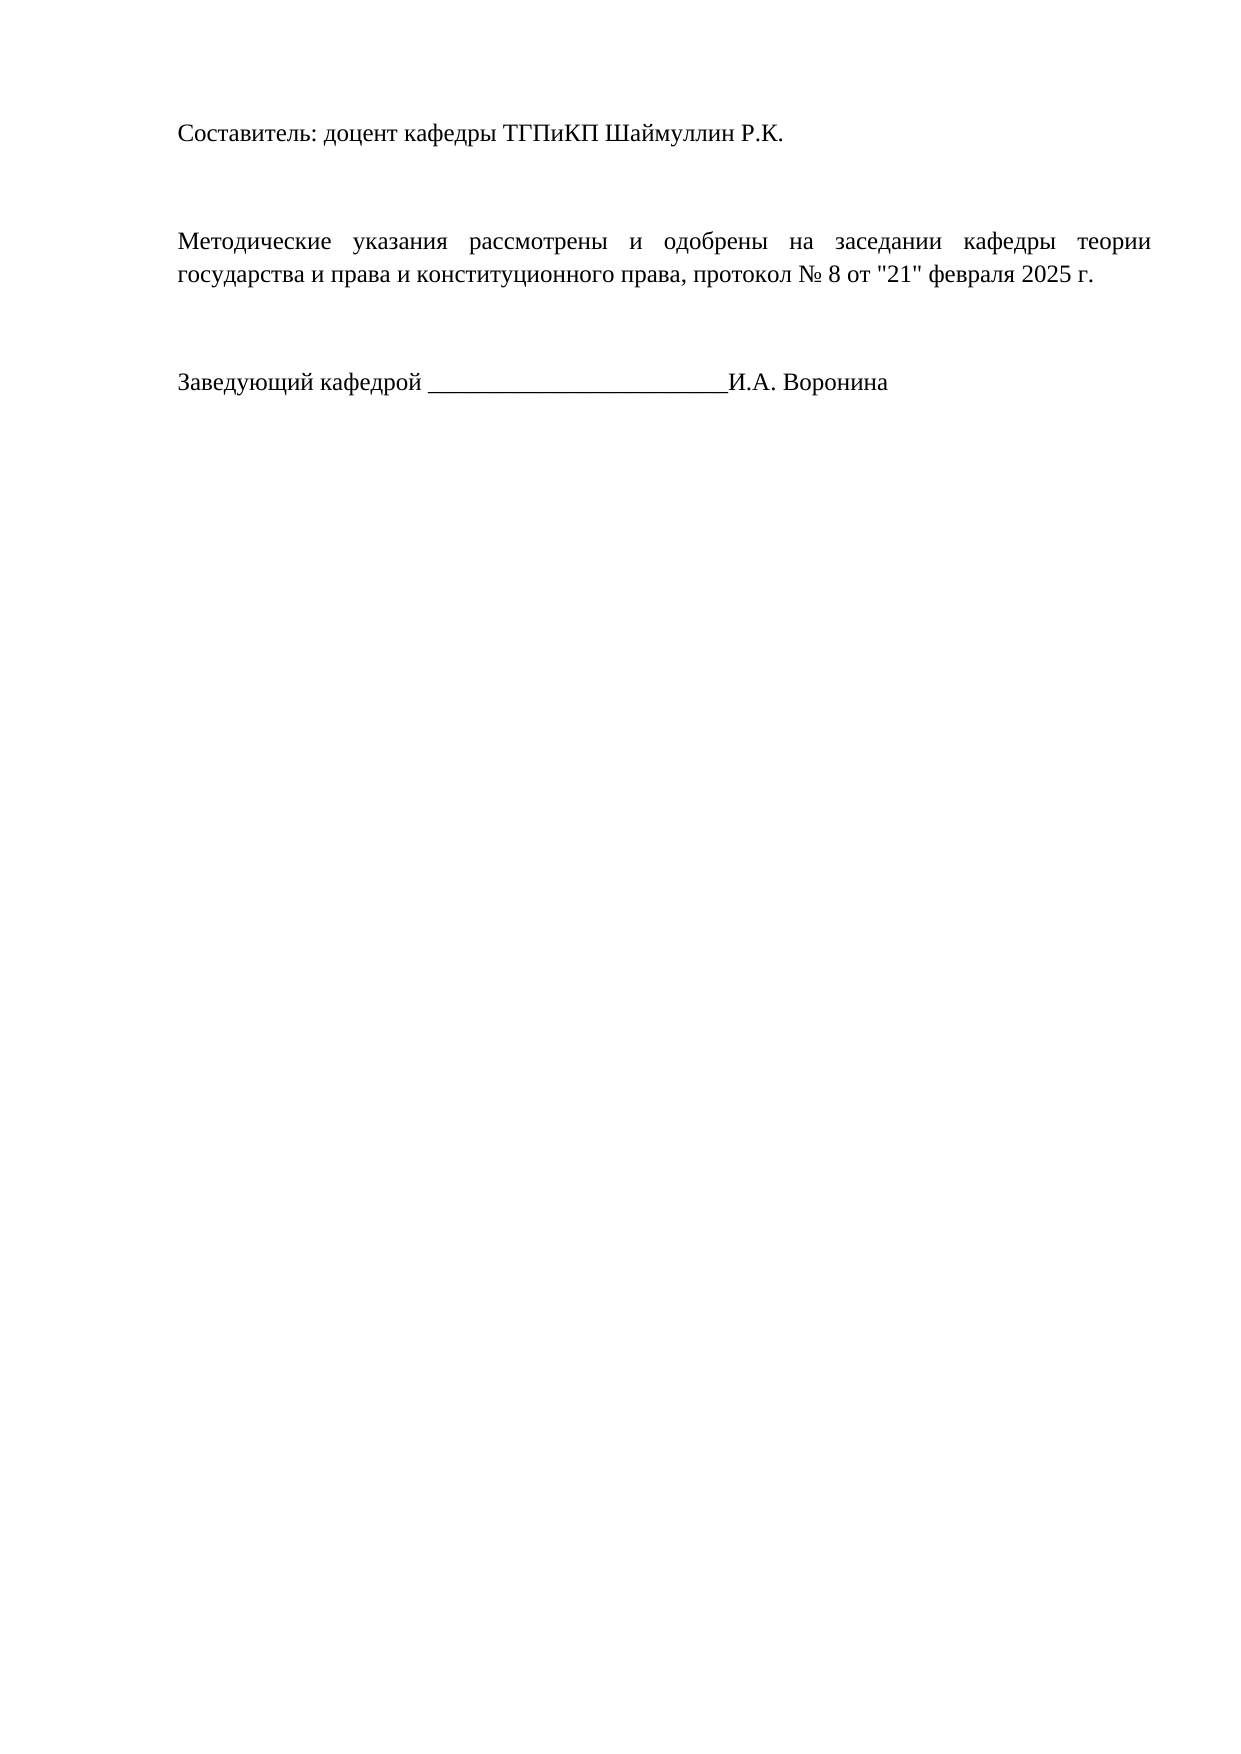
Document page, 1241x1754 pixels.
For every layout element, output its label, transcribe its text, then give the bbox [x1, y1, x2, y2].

text Составитель: доцент кафедры ТГПиКП Шаймуллин Р.К. [177, 118, 1152, 147]
text Заведующий кафедрой ________________________И.А. Воронина [177, 367, 1152, 395]
text Методические указания рассмотрены и одобрены на заседании кафедры теории государства и права и конституционного права, протокол № 8 от "21" февраля 2025 г. [177, 226, 1152, 288]
